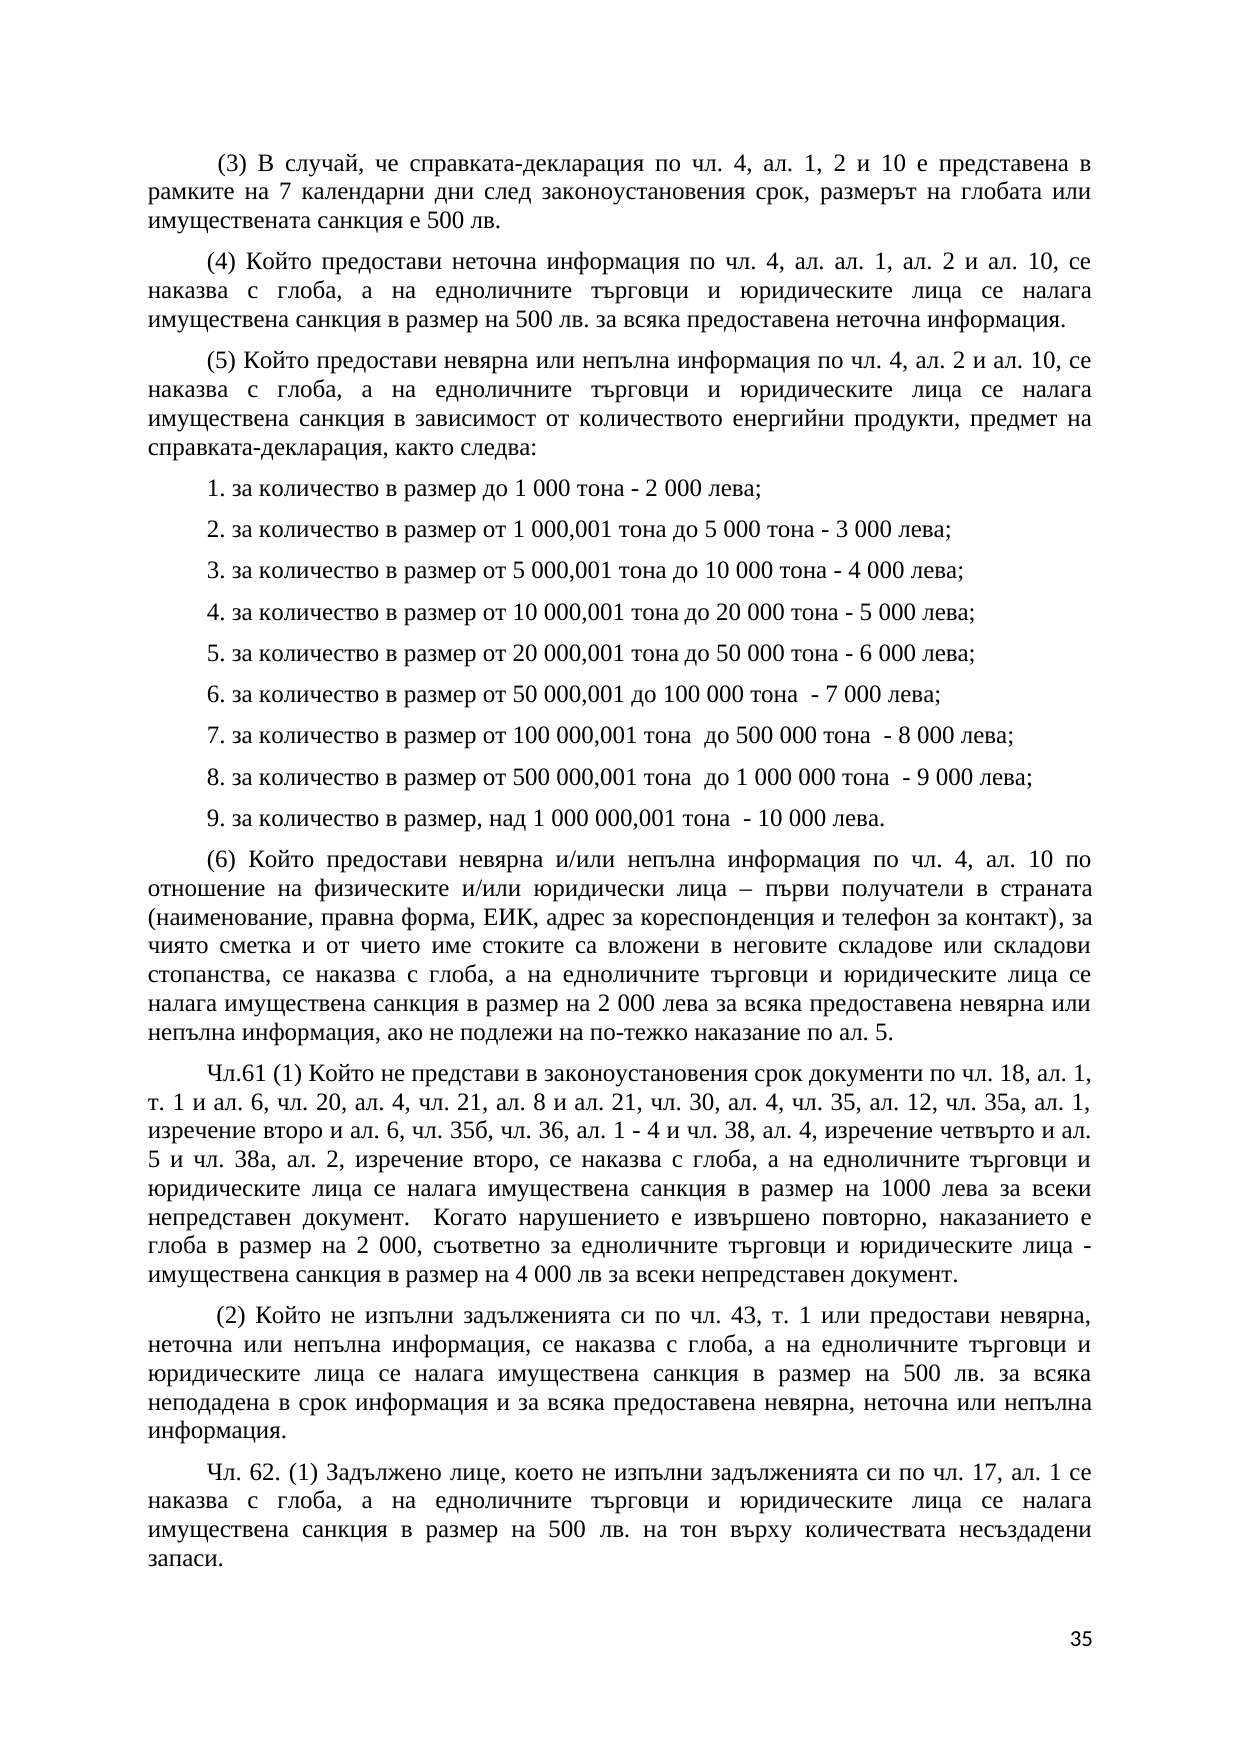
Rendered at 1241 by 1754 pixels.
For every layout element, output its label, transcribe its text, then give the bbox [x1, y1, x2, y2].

text 7. за количество в размер от 100 000,001 тона до 500 000 тона - 8 000 лева; [148, 720, 1093, 749]
text 9. за количество в размер, над 1 000 000,001 тона - 10 000 лева. [148, 803, 1093, 832]
text 1. за количество в размер до 1 000 тона - 2 000 лева; [148, 473, 1093, 502]
text 5. за количество в размер от 20 000,001 тона до 50 000 тона - 6 000 лева; [148, 638, 1093, 667]
text (5) Който предостави невярна или непълна информация по чл. 4, ал. 2 и ал. 10, се наказва с глоба, а на едноличните търговци и юридическите лица се налага имуществена санкция в зависимост от количеството енергийни продукти, предмет на справката-декларация, както следва: [148, 345, 1093, 460]
text 2. за количество в размер от 1 000,001 тона до 5 000 тона - 3 000 лева; [148, 514, 1093, 543]
text 6. за количество в размер от 50 000,001 до 100 000 тона - 7 000 лева; [148, 679, 1093, 708]
text 3. за количество в размер от 5 000,001 тона до 10 000 тона - 4 000 лева; [148, 555, 1093, 584]
text (2) Който не изпълни задълженията си по чл. 43, т. 1 или предостави невярна, неточна или непълна информация, се наказва с глоба, а на едноличните търговци и юридическите лица се налага имуществена санкция в размер на 500 лв. за всяка неподадена в срок информация и за всяка предоставена невярна, неточна или непълна информация. [148, 1300, 1093, 1444]
text (4) Който предостави неточна информация по чл. 4, ал. ал. 1, ал. 2 и ал. 10, се наказва с глоба, а на едноличните търговци и юридическите лица се налага имуществена санкция в размер на 500 лв. за всяка предоставена неточна информация. [148, 246, 1093, 333]
text 4. за количество в размер от 10 000,001 тона до 20 000 тона - 5 000 лева; [148, 597, 1093, 625]
text Чл. 62. (1) Задължено лице, което не изпълни задълженията си по чл. 17, ал. 1 се наказва с глоба, а на едноличните търговци и юридическите лица се налага имуществена санкция в размер на 500 лв. на тон върху количествата несъздадени запаси. [148, 1457, 1093, 1572]
text (6) Който предостави невярна и/или непълна информация по чл. 4, ал. 10 по отношение на физическите и/или юридически лица – първи получатели в страната (наименование, правна форма, ЕИК, адрес за кореспонденция и телефон за контакт), за чиято сметка и от чието име стоките са вложени в неговите складове или складови стопанства, се наказва с глоба, а на едноличните търговци и юридическите лица се налага имуществена санкция в размер на 2 000 лева за всяка предоставена невярна или непълна информация, ако не подлежи на по-тежко наказание по ал. 5. [148, 844, 1093, 1045]
text Чл.61 (1) Който не представи в законоустановения срок документи по чл. 18, ал. 1, т. 1 и ал. 6, чл. 20, ал. 4, чл. 21, ал. 8 и ал. 21, чл. 30, ал. 4, чл. 35, ал. 12, чл. 35а, ал. 1, изречение второ и ал. 6, чл. 35б, чл. 36, ал. 1 - 4 и чл. 38, ал. 4, изречение четвърто и ал. 5 и чл. 38а, ал. 2, изречение второ, се наказва с глоба, а на едноличните търговци и юридическите лица се налага имуществена санкция в размер на 1000 лева за всеки непредставен документ. Когато нарушението е извършено повторно, наказанието е глоба в размер на 2 000, съответно за едноличните търговци и юридическите лица - имуществена санкция в размер на 4 000 лв за всеки непредставен документ. [148, 1058, 1093, 1288]
text 8. за количество в размер от 500 000,001 тона до 1 000 000 тона - 9 000 лева; [148, 762, 1093, 790]
text (3) В случай, че справката-декларация по чл. 4, ал. 1, 2 и 10 е представена в рамките на 7 календарни дни след законоустановения срок, размерът на глобата или имуществената санкция е 500 лв. [148, 148, 1093, 234]
